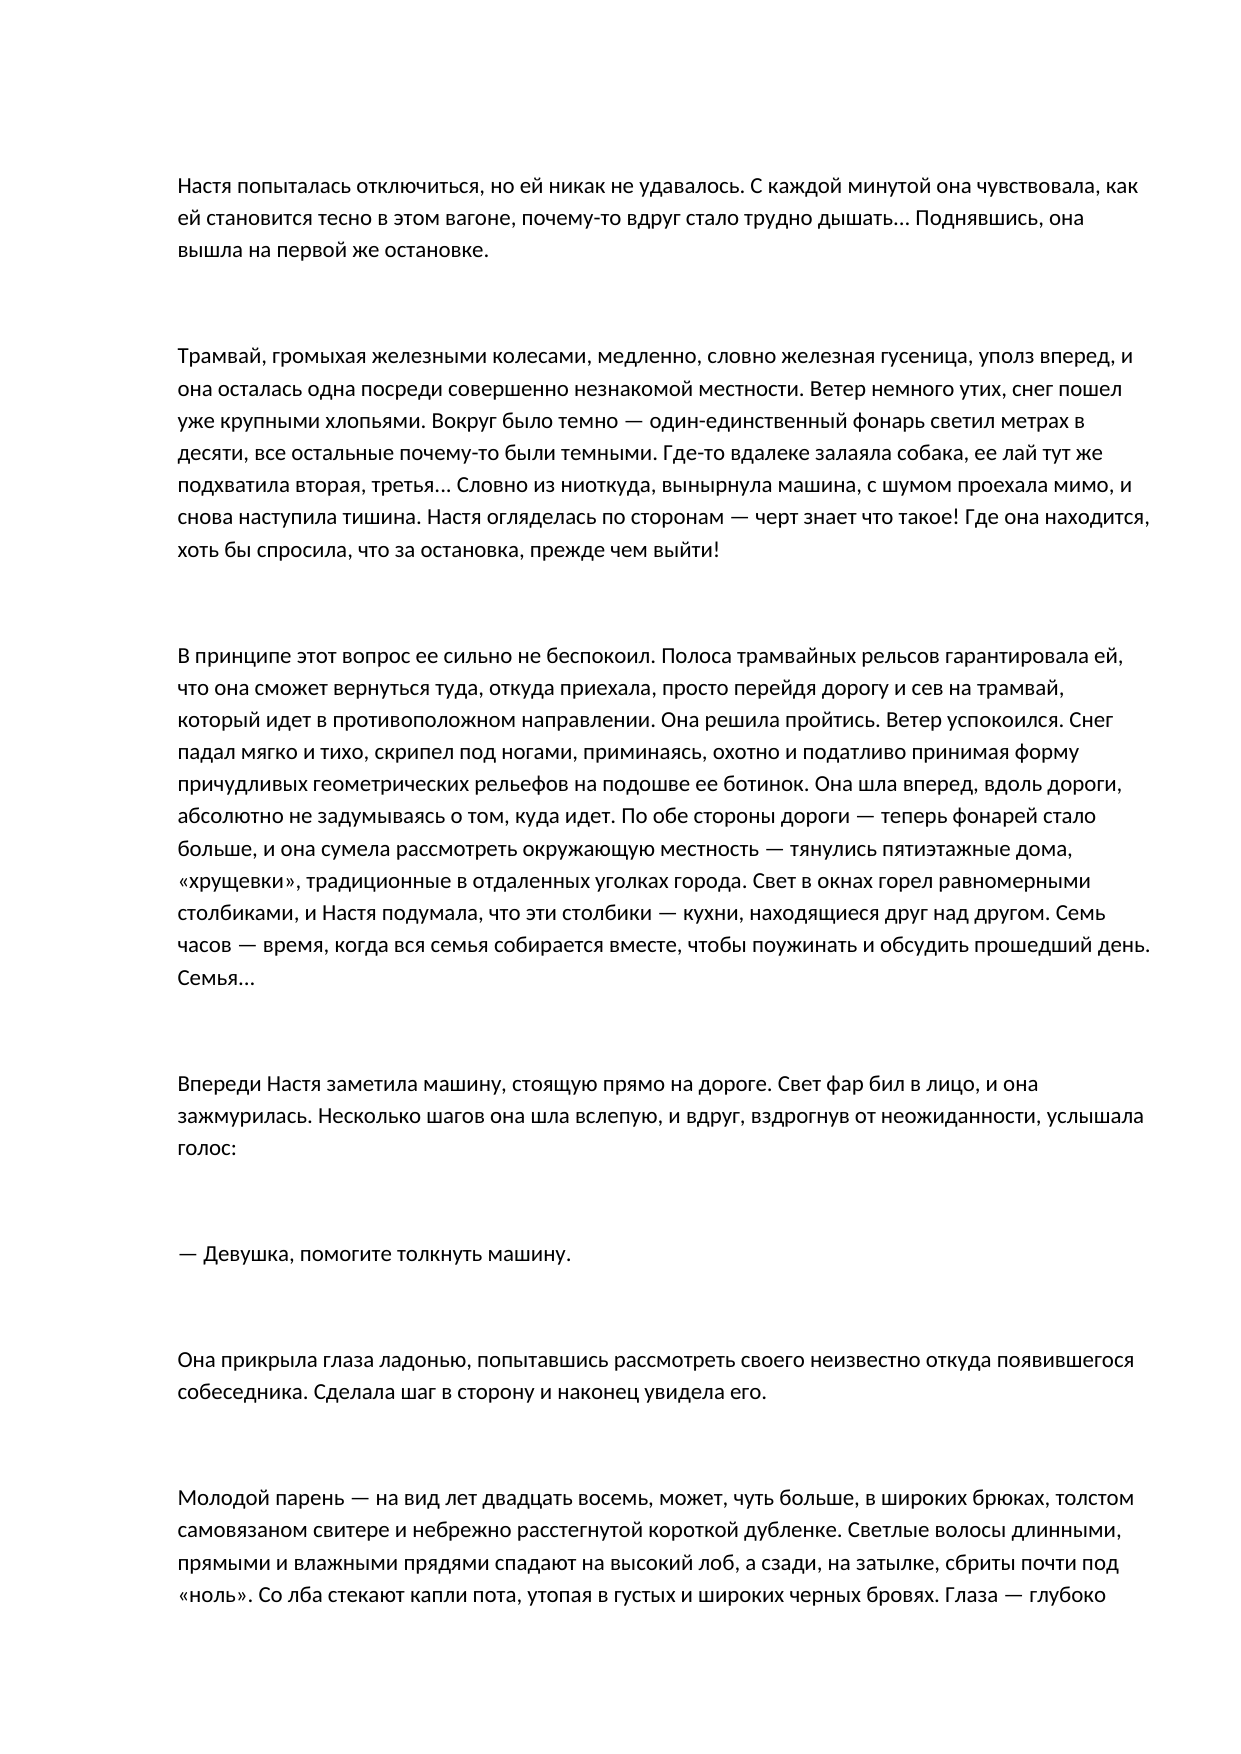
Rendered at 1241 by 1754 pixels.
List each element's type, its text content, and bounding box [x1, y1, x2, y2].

text Настя попыталась отключиться, но ей никак не удавалось. С каждой минутой она чувствовала, как ей становится тесно в этом вагоне, почему-то вдруг стало трудно дышать... Поднявшись, она вышла на первой же остановке. [177, 171, 1152, 263]
text Впереди Настя заметила машину, стоящую прямо на дороге. Свет фар бил в лицо, и она зажмурилась. Несколько шагов она шла вслепую, и вдруг, вздрогнув от неожиданности, услышала голос: [177, 1069, 1152, 1161]
text — Девушка, помогите толкнуть машину. [177, 1239, 1152, 1267]
text Трамвай, громыхая железными колесами, медленно, словно железная гусеница, уполз вперед, и она осталась одна посреди совершенно незнакомой местности. Ветер немного утих, снег пошел уже крупными хлопьями. Вокруг было темно — один-единственный фонарь светил метрах в десяти, все остальные почему-то были темными. Где-то вдалеке залаяла собака, ее лай тут же подхватила вторая, третья... Словно из ниоткуда, вынырнула машина, с шумом проехала мимо, и снова наступила тишина. Настя огляделась по сторонам — черт знает что такое! Где она находится, хоть бы спросила, что за остановка, прежде чем выйти! [177, 342, 1152, 563]
text Она прикрыла глаза ладонью, попытавшись рассмотреть своего неизвестно откуда появившегося собеседника. Сделала шаг в сторону и наконец увидела его. [177, 1345, 1152, 1405]
text В принципе этот вопрос ее сильно не беспокоил. Полоса трамвайных рельсов гарантировала ей, что она сможет вернуться туда, откуда приехала, просто перейдя дорогу и сев на трамвай, который идет в противоположном направлении. Она решила пройтись. Ветер успокоился. Снег падал мягко и тихо, скрипел под ногами, приминаясь, охотно и податливо принимая форму причудливых геометрических рельефов на подошве ее ботинок. Она шла вперед, вдоль дороги, абсолютно не задумываясь о том, куда идет. По обе стороны дороги — теперь фонарей стало больше, и она сумела рассмотреть окружающую местность — тянулись пятиэтажные дома, «хрущевки», традиционные в отдаленных уголках города. Свет в окнах горел равномерными столбиками, и Настя подумала, что эти столбики — кухни, находящиеся друг над другом. Семь часов — время, когда вся семья собирается вместе, чтобы поужинать и обсудить прошедший день. Семья... [177, 641, 1152, 991]
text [177, 1483, 1152, 1608]
